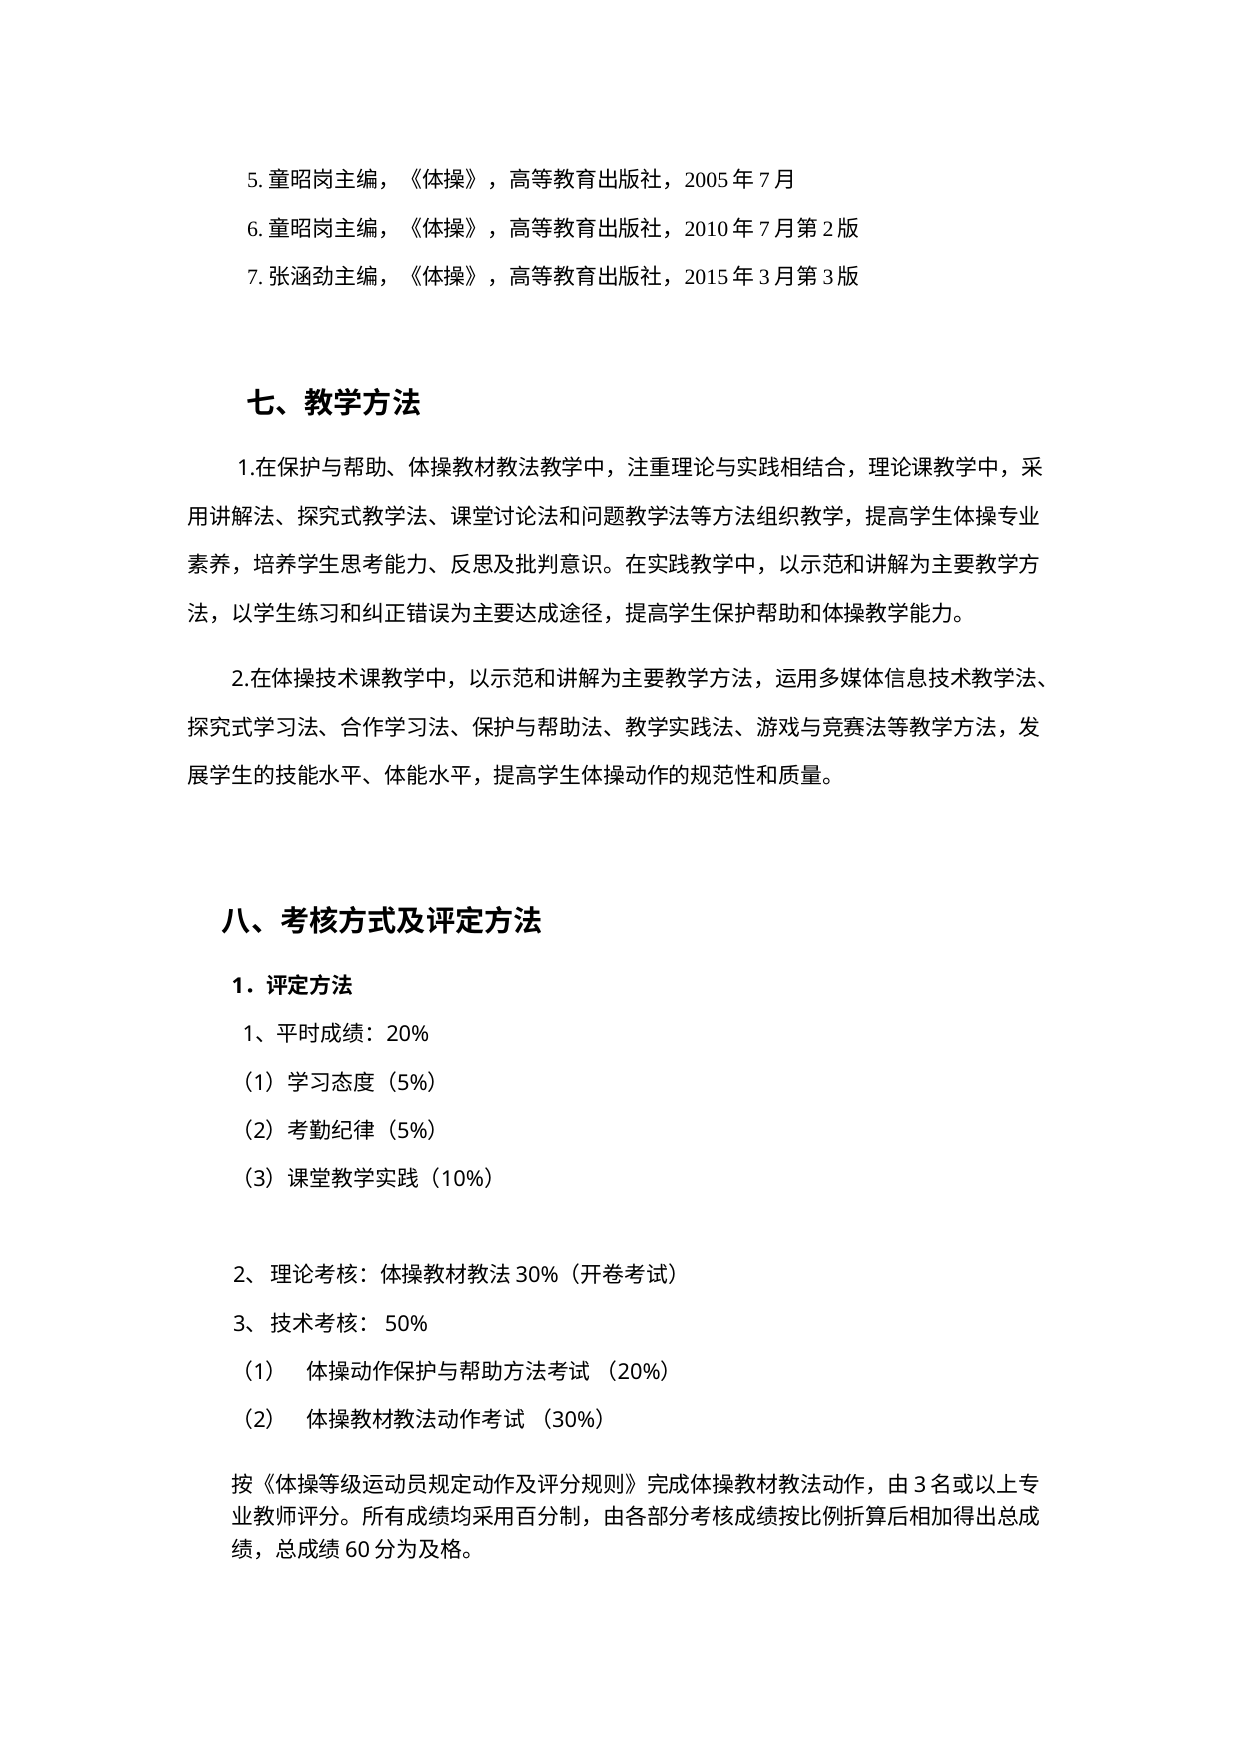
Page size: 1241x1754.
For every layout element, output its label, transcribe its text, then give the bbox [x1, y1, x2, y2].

list 技术考核： 50% [233, 1305, 1053, 1338]
text 1、平时成绩：20% [187, 1016, 1053, 1049]
text 5. 童昭岗主编，《体操》，高等教育出版社，2005年7月 [225, 162, 1053, 194]
text （2）考勤纪律（5%） [187, 1113, 1053, 1145]
text 七、教学方法 [187, 368, 1053, 433]
text 按《体操等级运动员规定动作及评分规则》完成体操教材教法动作，由3名或以上专业教师评分。所有成绩均采用百分制，由各部分考核成绩按比例折算后相加得出总成绩，总成绩60分为及格。 [231, 1466, 1053, 1564]
text （3）课堂教学实践（10%） [187, 1161, 1053, 1194]
text 1．评定方法 [187, 967, 1053, 1000]
text 1.在保护与帮助、体操教材教法教学中，注重理论与实践相结合，理论课教学中，采用讲解法、探究式教学法、课堂讨论法和问题教学法等方法组织教学，提高学生体操专业素养，培养学生思考能力、反思及批判意识。在实践教学中，以示范和讲解为主要教学方法，以学生练习和纠正错误为主要达成途径，提高学生保护帮助和体操教学能力。 [187, 449, 1053, 628]
text 6. 童昭岗主编，《体操》，高等教育出版社，2010年7月第2版 [225, 210, 1053, 243]
text 7. 张涵劲主编，《体操》，高等教育出版社，2015年3月第3版 [225, 259, 1053, 291]
text 2.在体操技术课教学中，以示范和讲解为主要教学方法，运用多媒体信息技术教学法、探究式学习法、合作学习法、保护与帮助法、教学实践法、游戏与竞赛法等教学方法，发展学生的技能水平、体能水平，提高学生体操动作的规范性和质量。 [187, 660, 1053, 790]
list 体操动作保护与帮助方法考试 （20%） [231, 1353, 1053, 1386]
text （1）学习态度（5%） [187, 1064, 1053, 1097]
list 体操教材教法动作考试 （30%） [231, 1402, 1053, 1434]
list 理论考核：体操教材教法30%（开卷考试） [233, 1257, 1053, 1289]
text 八、考核方式及评定方法 [187, 886, 1053, 951]
